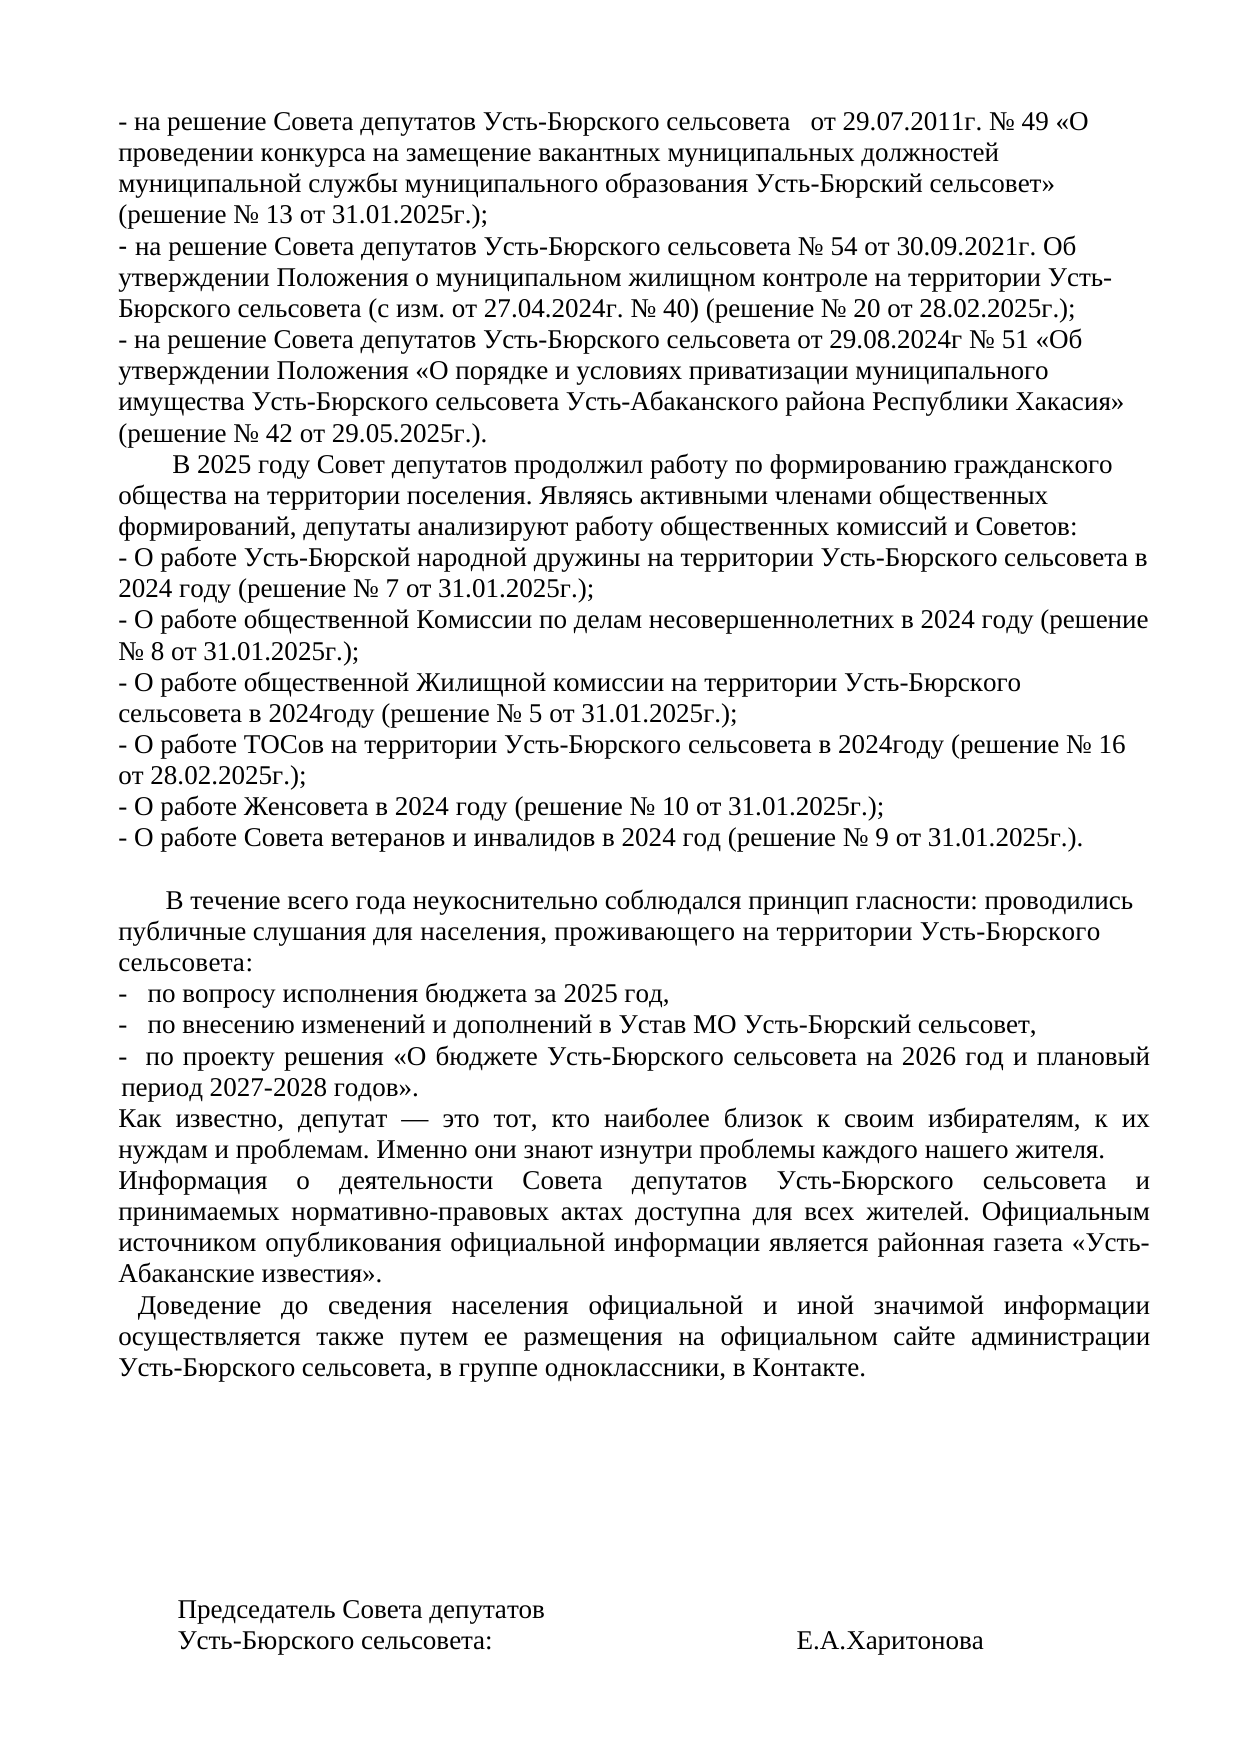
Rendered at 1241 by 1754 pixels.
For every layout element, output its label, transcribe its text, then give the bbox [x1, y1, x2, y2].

text Как известно, депутат — это тот, кто наиболее близок к своим избирателям, к их нуждам и проблемам. Именно они знают изнутри проблемы каждого нашего жителя. [118, 1102, 1152, 1164]
text - О работе общественной Комиссии по делам несовершеннолетних в 2024 году (решение № 8 от 31.01.2025г.); [118, 603, 1152, 666]
title - на решение Совета депутатов Усть-Бюрского сельсовета № 54 от 30.09.2021г. Об утверждении Положения о муниципальном жилищном контроле на территории Усть-Бюрского сельсовета (с изм. от 27.04.2024г. № 40) (решение № 20 от 28.02.2025г.); [118, 230, 1152, 323]
text Председатель Совета депутатов [177, 1593, 1152, 1624]
title В течение всего года неукоснительно соблюдался принцип гласности: проводились публичные слушания для населения, проживающего на территории Усть-Бюрского сельсовета: [118, 884, 1152, 977]
text Усть-Бюрского сельсовета: Е.А.Харитонова [177, 1624, 1152, 1655]
text - О работе общественной Жилищной комиссии на территории Усть-Бюрского сельсовета в 2024году (решение № 5 от 31.01.2025г.); [118, 666, 1152, 728]
text - О работе Усть-Бюрской народной дружины на территории Усть-Бюрского сельсовета в 2024 году (решение № 7 от 31.01.2025г.); [118, 541, 1152, 603]
text Доведение до сведения населения официальной и иной значимой информации осуществляется также путем ее размещения на официальном сайте администрации Усть-Бюрского сельсовета, в группе одноклассники, в Контакте. [118, 1289, 1152, 1382]
text - О работе Женсовета в 2024 году (решение № 10 от 31.01.2025г.); [118, 790, 1152, 822]
text - по проекту решения «О бюджете Усть-Бюрского сельсовета на 2026 год и плановый период 2027-2028 годов». [118, 1039, 1152, 1102]
text - по внесению изменений и дополнений в Устав МО Усть-Бюрский сельсовет, [118, 1008, 1152, 1039]
title В 2025 году Совет депутатов продолжил работу по формированию гражданского общества на территории поселения. Являясь активными членами общественных формирований, депутаты анализируют работу общественных комиссий и Советов: [118, 448, 1152, 541]
text Информация о деятельности Совета депутатов Усть-Бюрского сельсовета и принимаемых нормативно-правовых актах доступна для всех жителей. Официальным источником опубликования официальной информации является районная газета «Усть-Абаканские известия». [118, 1164, 1152, 1289]
text - по вопросу исполнения бюджета за 2025 год, [118, 977, 1152, 1008]
text - О работе Совета ветеранов и инвалидов в 2024 год (решение № 9 от 31.01.2025г.). [118, 822, 1152, 853]
title - на решение Совета депутатов Усть-Бюрского сельсовета от 29.07.2011г. № 49 «О проведении конкурса на замещение вакантных муниципальных должностей муниципальной службы муниципального образования Усть-Бюрский сельсовет» (решение № 13 от 31.01.2025г.); [118, 105, 1152, 230]
text - О работе ТОСов на территории Усть-Бюрского сельсовета в 2024году (решение № 16 от 28.02.2025г.); [118, 728, 1152, 790]
title - на решение Совета депутатов Усть-Бюрского сельсовета от 29.08.2024г № 51 «Об утверждении Положения «О порядке и условиях приватизации муниципального имущества Усть-Бюрского сельсовета Усть-Абаканского района Республики Хакасия» (решение № 42 от 29.05.2025г.). [118, 323, 1152, 448]
